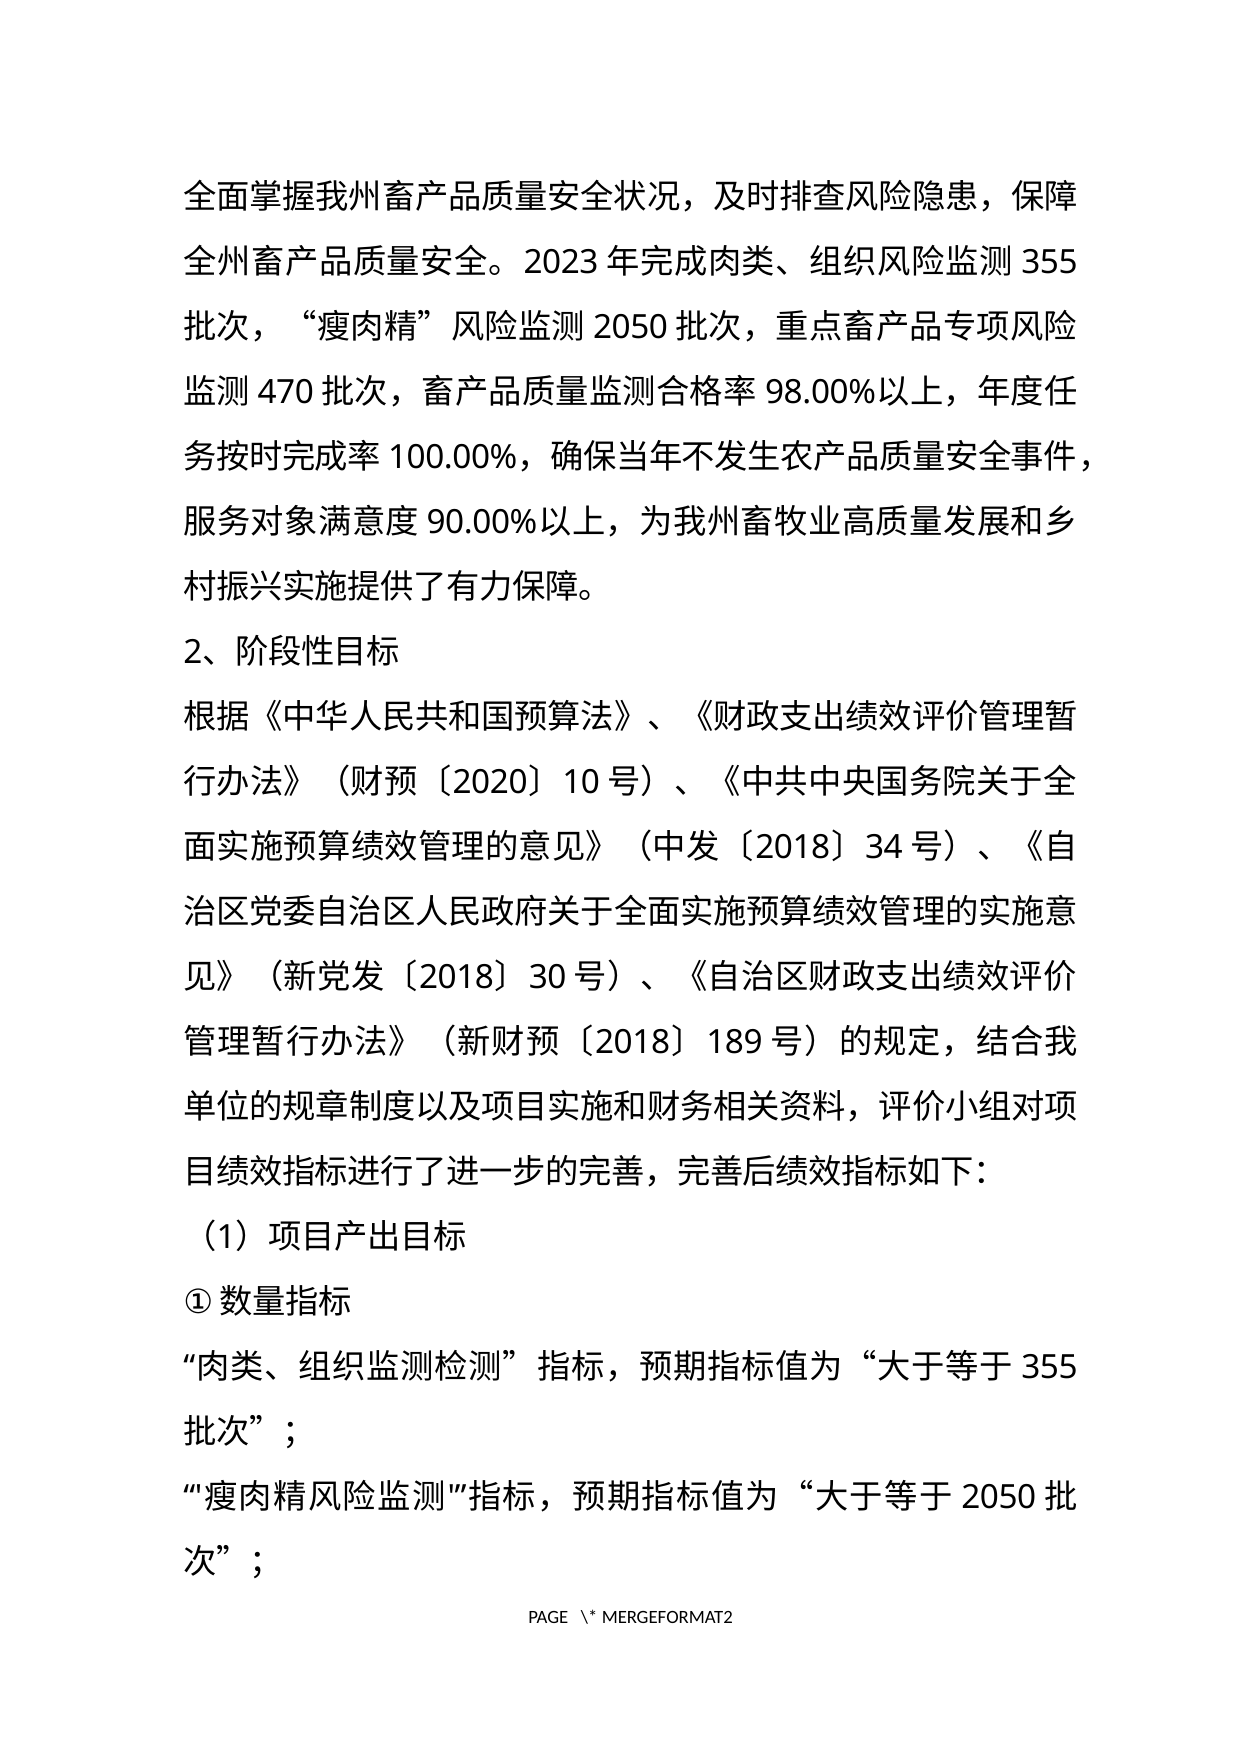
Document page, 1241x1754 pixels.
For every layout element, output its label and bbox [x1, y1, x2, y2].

text [183, 162, 1078, 1592]
